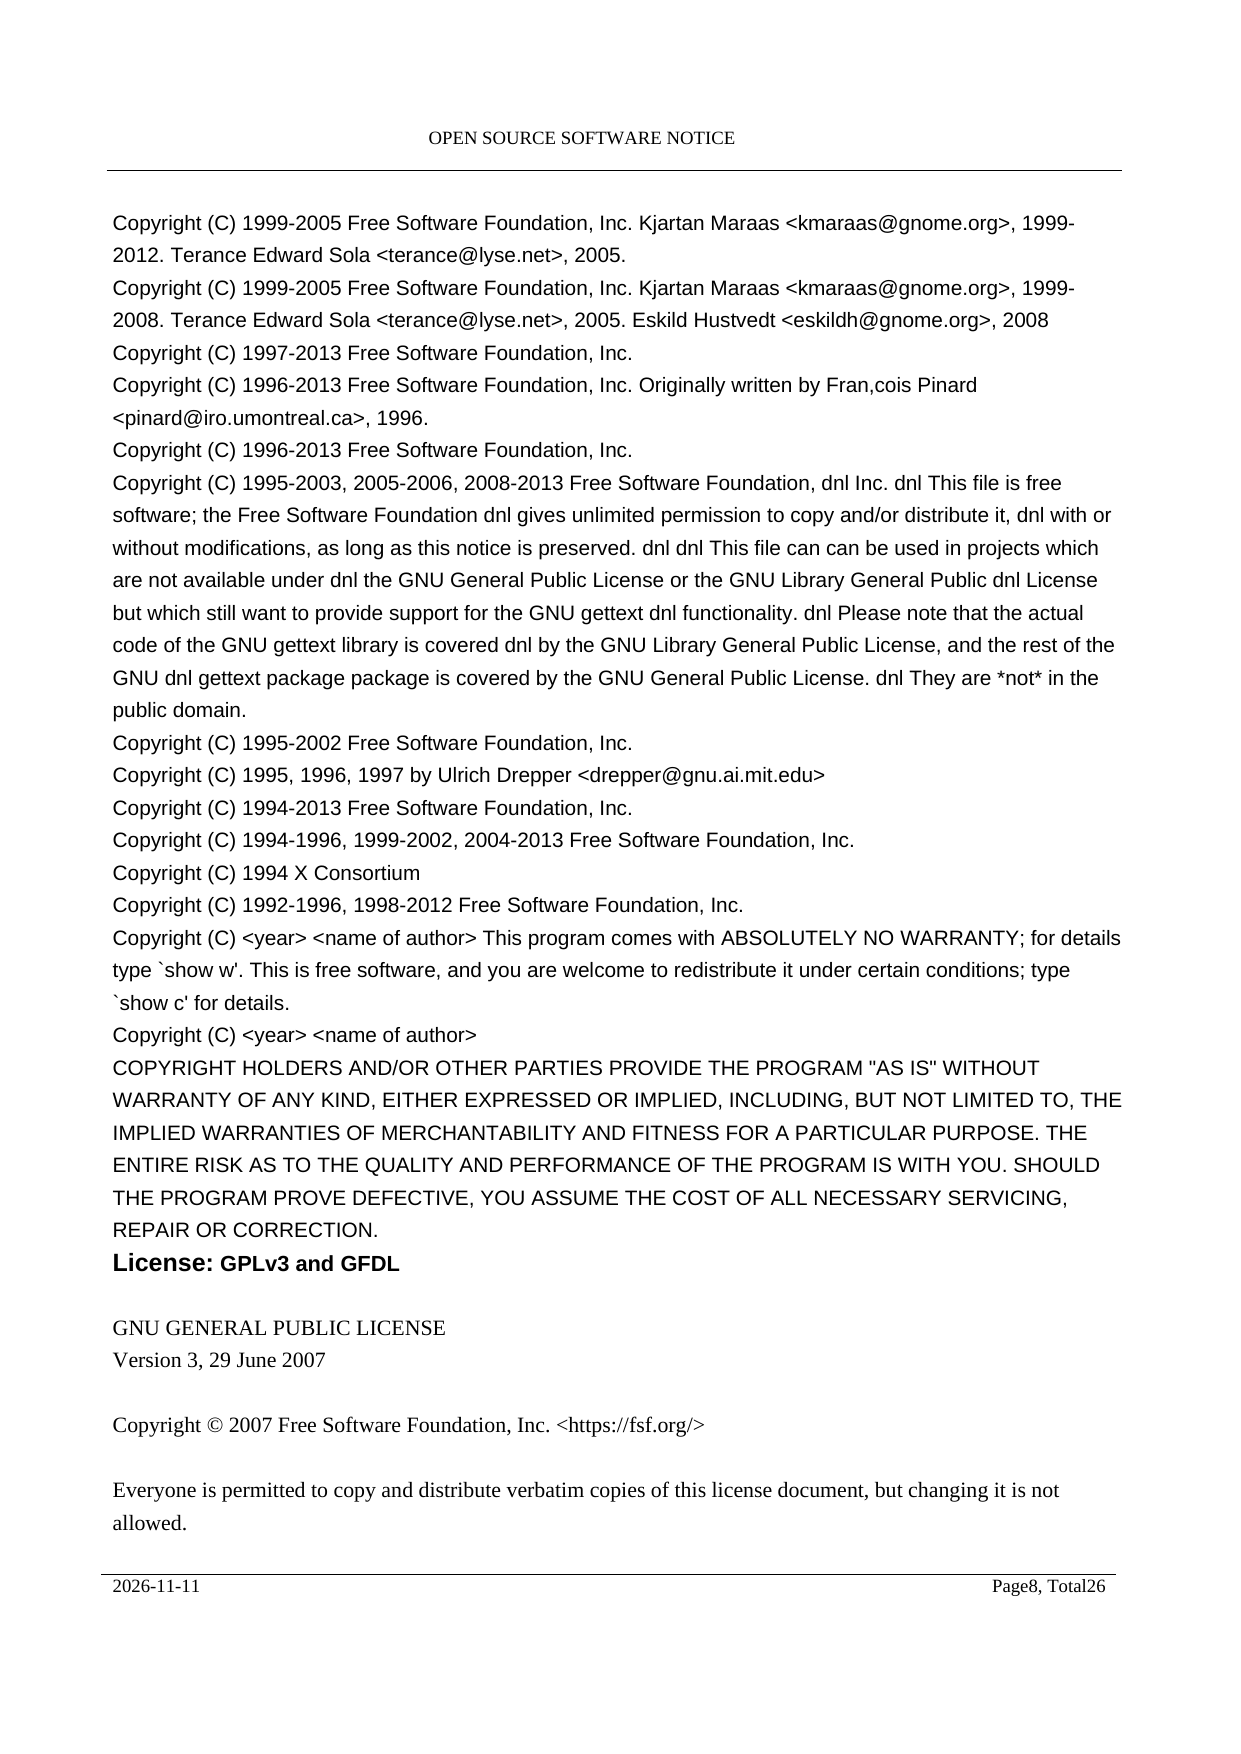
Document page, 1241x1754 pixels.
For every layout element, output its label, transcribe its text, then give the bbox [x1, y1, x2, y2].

text Copyright (C) 1995, 1996, 1997 by Ulrich Drepper <drepper@gnu.ai.mit.edu> [112, 759, 1128, 791]
text COPYRIGHT HOLDERS AND/OR OTHER PARTIES PROVIDE THE PROGRAM "AS IS" WITHOUT WARRANTY OF ANY KIND, EITHER EXPRESSED OR IMPLIED, INCLUDING, BUT NOT LIMITED TO, THE IMPLIED WARRANTIES OF MERCHANTABILITY AND FITNESS FOR A PARTICULAR PURPOSE. THE ENTIRE RISK AS TO THE QUALITY AND PERFORMANCE OF THE PROGRAM IS WITH YOU. SHOULD THE PROGRAM PROVE DEFECTIVE, YOU ASSUME THE COST OF ALL NECESSARY SERVICING, REPAIR OR CORRECTION. [112, 1051, 1128, 1246]
text Copyright (C) 1994-2013 Free Software Foundation, Inc. [112, 791, 1128, 824]
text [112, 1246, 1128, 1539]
text Copyright (C) 1999-2005 Free Software Foundation, Inc. Kjartan Maraas <kmaraas@gnome.org>, 1999-2012. Terance Edward Sola <terance@lyse.net>, 2005. [112, 206, 1128, 271]
text Copyright (C) <year> <name of author> This program comes with ABSOLUTELY NO WARRANTY; for details type `show w'. This is free software, and you are welcome to redistribute it under certain conditions; type `show c' for details. [112, 921, 1128, 1019]
text Copyright (C) 1995-2002 Free Software Foundation, Inc. [112, 726, 1128, 759]
text Copyright (C) 1996-2013 Free Software Foundation, Inc. [112, 434, 1128, 466]
text Copyright (C) 1997-2013 Free Software Foundation, Inc. [112, 336, 1128, 369]
text Copyright (C) 1995-2003, 2005-2006, 2008-2013 Free Software Foundation, dnl Inc. dnl This file is free software; the Free Software Foundation dnl gives unlimited permission to copy and/or distribute it, dnl with or without modifications, as long as this notice is preserved. dnl dnl This file can can be used in projects which are not available under dnl the GNU General Public License or the GNU Library General Public dnl License but which still want to provide support for the GNU gettext dnl functionality. dnl Please note that the actual code of the GNU gettext library is covered dnl by the GNU Library General Public License, and the rest of the GNU dnl gettext package package is covered by the GNU General Public License. dnl They are *not* in the public domain. [112, 466, 1128, 726]
text Copyright (C) <year> <name of author> [112, 1019, 1128, 1051]
text Copyright (C) 1992-1996, 1998-2012 Free Software Foundation, Inc. [112, 889, 1128, 921]
text Copyright (C) 1994 X Consortium [112, 856, 1128, 889]
text Copyright (C) 1994-1996, 1999-2002, 2004-2013 Free Software Foundation, Inc. [112, 824, 1128, 856]
text Copyright (C) 1996-2013 Free Software Foundation, Inc. Originally written by Fran,cois Pinard <pinard@iro.umontreal.ca>, 1996. [112, 369, 1128, 434]
text Copyright (C) 1999-2005 Free Software Foundation, Inc. Kjartan Maraas <kmaraas@gnome.org>, 1999-2008. Terance Edward Sola <terance@lyse.net>, 2005. Eskild Hustvedt <eskildh@gnome.org>, 2008 [112, 271, 1128, 336]
